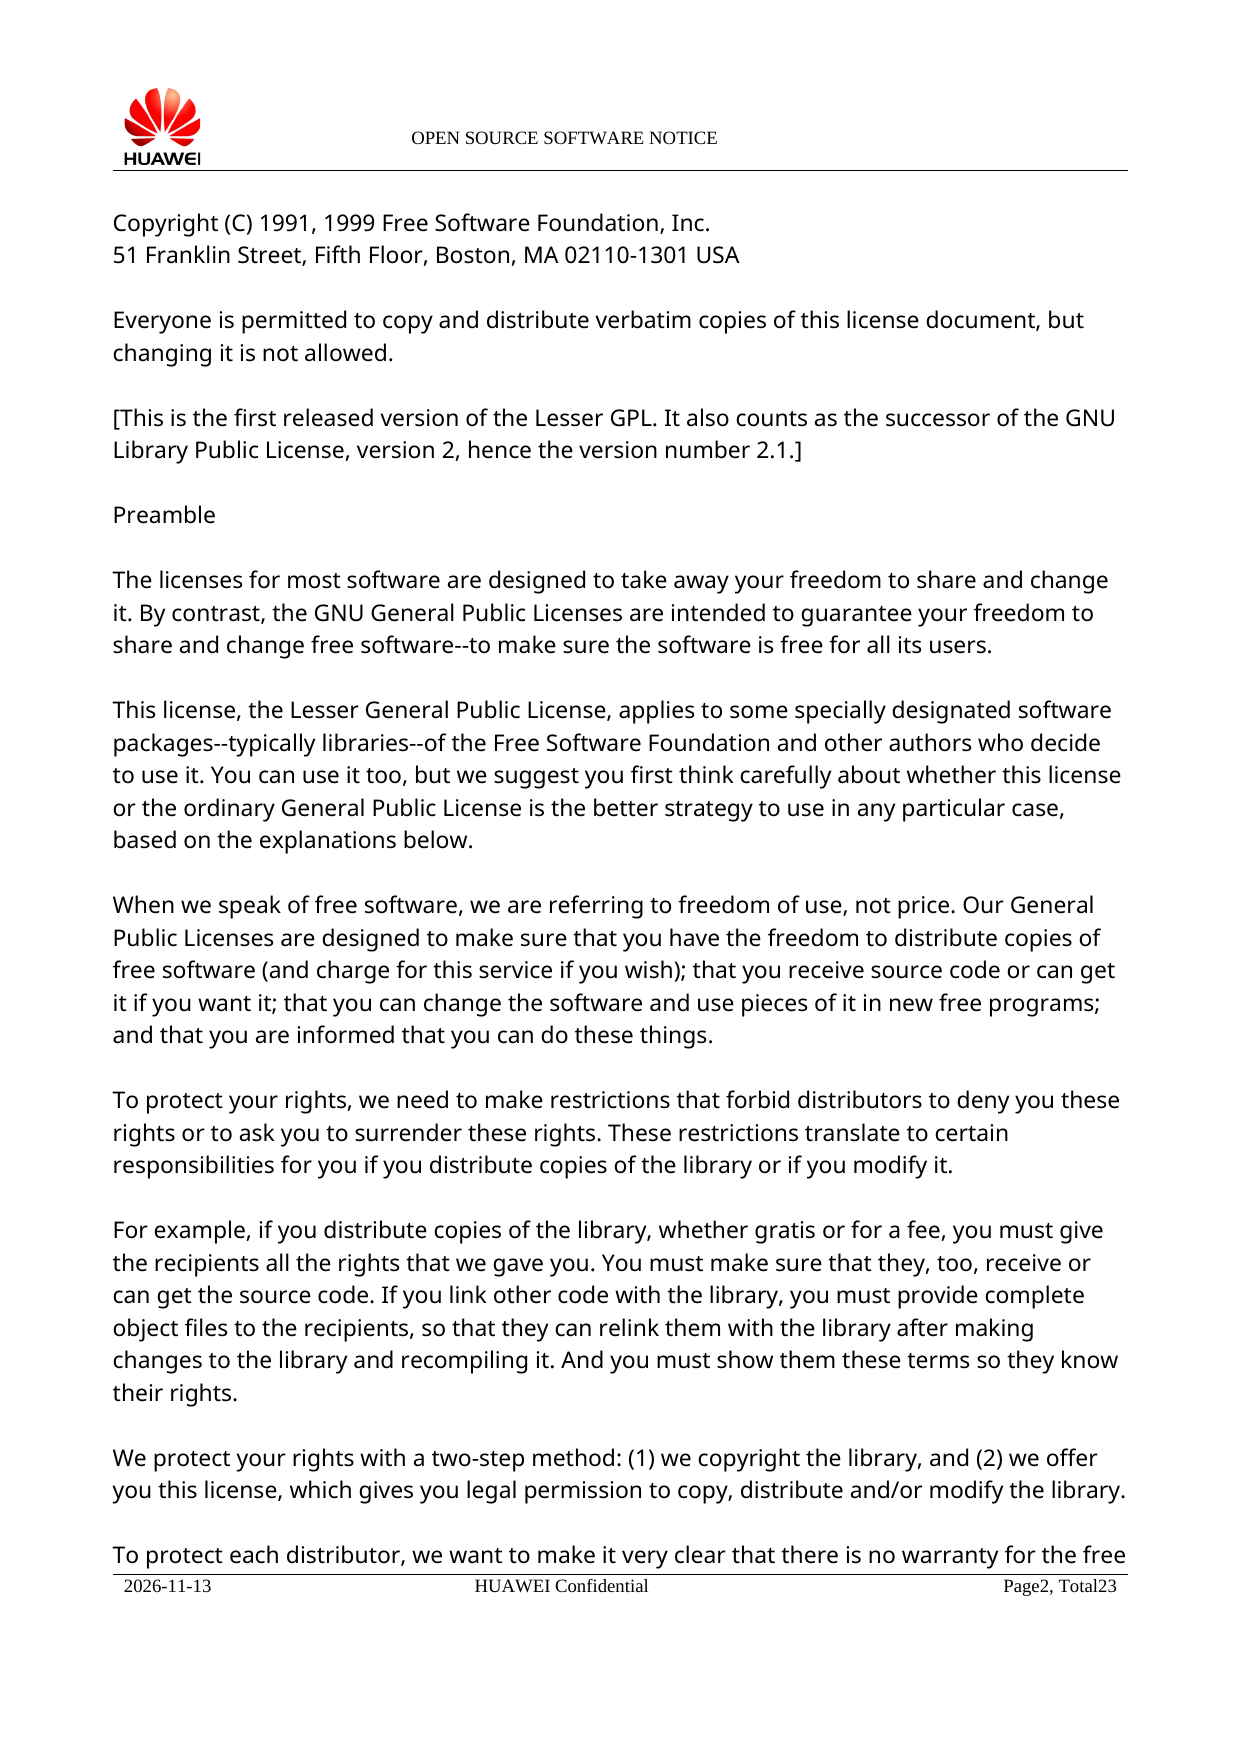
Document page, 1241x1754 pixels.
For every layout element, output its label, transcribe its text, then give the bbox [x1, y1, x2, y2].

text [This is the first released version of the Lesser GPL. It also counts as the successor of the GNU Library Public License, version 2, hence the version number 2.1.] [112, 401, 1128, 466]
picture [124, 88, 201, 165]
text Copyright (C) 1991, 1999 Free Software Foundation, Inc. [112, 206, 1128, 239]
text We protect your rights with a two-step method: (1) we copyright the library, and (2) we offer you this license, which gives you legal permission to copy, distribute and/or modify the library. [112, 1441, 1128, 1506]
text For example, if you distribute copies of the library, whether gratis or for a fee, you must give the recipients all the rights that we gave you. You must make sure that they, too, receive or can get the source code. If you link other code with the library, you must provide complete object files to the recipients, so that they can relink them with the library after making changes to the library and recompiling it. And you must show them these terms so they know their rights. [112, 1214, 1128, 1409]
text 51 Franklin Street, Fifth Floor, Boston, MA 02110-1301 USA [112, 239, 1128, 271]
text To protect your rights, we need to make restrictions that forbid distributors to deny you these rights or to ask you to surrender these rights. These restrictions translate to certain responsibilities for you if you distribute copies of the library or if you modify it. [112, 1084, 1128, 1181]
text Preamble [112, 499, 1128, 531]
text The licenses for most software are designed to take away your freedom to share and change it. By contrast, the GNU General Public Licenses are intended to guarantee your freedom to share and change free software--to make sure the software is free for all its users. [112, 564, 1128, 661]
text This license, the Lesser General Public License, applies to some specially designated software packages--typically libraries--of the Free Software Foundation and other authors who decide to use it. You can use it too, but we suggest you first think carefully about whether this license or the ordinary General Public License is the better strategy to use in any particular case, based on the explanations below. [112, 694, 1128, 856]
text Everyone is permitted to copy and distribute verbatim copies of this license document, but changing it is not allowed. [112, 304, 1128, 369]
text When we speak of free software, we are referring to freedom of use, not price. Our General Public Licenses are designed to make sure that you have the freedom to distribute copies of free software (and charge for this service if you wish); that you receive source code or can get it if you want it; that you can change the software and use pieces of it in new free programs; and that you are informed that you can do these things. [112, 889, 1128, 1051]
